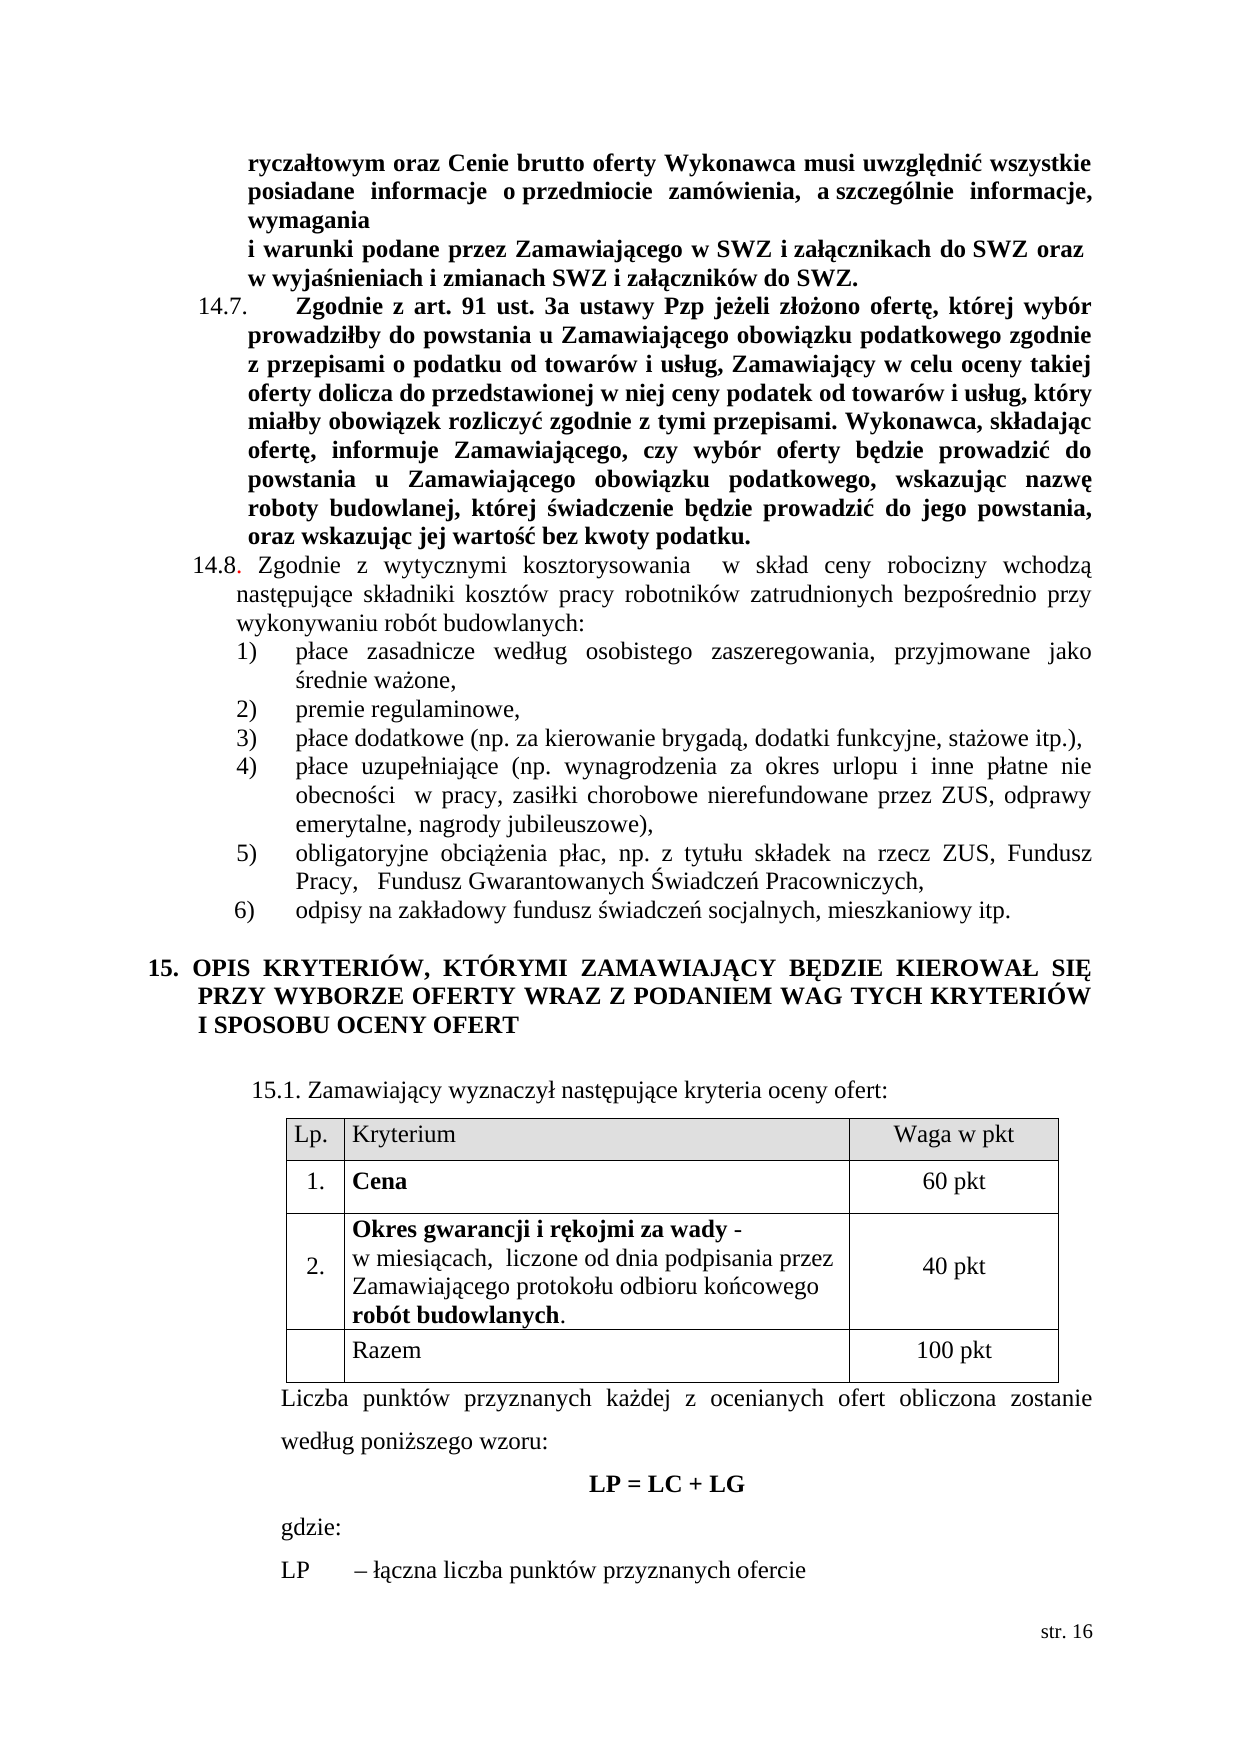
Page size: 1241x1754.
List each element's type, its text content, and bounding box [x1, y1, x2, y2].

table_cell 1. [287, 1161, 344, 1213]
list Liczba punktów przyznanych każdej z ocenianych ofert obliczona zostanie według poniższego wzoru: [281, 1383, 1093, 1455]
text LP – łączna liczba punktów przyznanych ofercie [281, 1556, 1093, 1584]
table_cell Razem [345, 1330, 849, 1382]
table_cell [287, 1330, 344, 1382]
table_header Kryterium [345, 1119, 849, 1160]
text 6) odpisy na zakładowy fundusz świadczeń socjalnych, mieszkaniowy itp. [221, 895, 1093, 924]
list OPIS KRYTERIÓW, KTÓRYMI ZAMAWIAJĄCY BĘDZIE KIEROWAŁ SIĘ PRZY WYBORZE OFERTY WRAZ Z PODANIEM WAG TYCH KRYTERIÓW I SPOSOBU OCENY OFERT [148, 953, 1093, 1039]
text 2) premie regulaminowe, [236, 694, 1093, 723]
text 5) obligatoryjne obciążenia płac, np. z tytułu składek na rzecz ZUS, Fundusz Pracy, Fundusz Gwarantowanych Świadczeń Pracowniczych, [236, 838, 1093, 895]
text 3) płace dodatkowe (np. za kierowanie brygadą, dodatki funkcyjne, stażowe itp.), [236, 723, 1093, 751]
table_cell 60 pkt [850, 1161, 1058, 1213]
table_cell 2. [287, 1214, 344, 1329]
text gdzie: [281, 1512, 1093, 1541]
table_cell 40 pkt [850, 1214, 1058, 1329]
list Zgodnie z art. 91 ust. 3a ustawy Pzp jeżeli złożono ofertę, której wybór prowadziłby do powstania u Zamawiającego obowiązku podatkowego zgodnie z przepisami o podatku od towarów i usług, Zamawiający w celu oceny takiej oferty dolicza do przedstawionej w niej ceny podatek od towarów i usług, który miałby obowiązek rozliczyć zgodnie z tymi przepisami. Wykonawca, składając ofertę, informuje Zamawiającego, czy wybór oferty będzie prowadzić do powstania u Zamawiającego obowiązku podatkowego, wskazując nazwę roboty budowlanej, której świadczenie będzie prowadzić do jego powstania, oraz wskazując jej wartość bez kwoty podatku. [198, 291, 1093, 550]
table_cell Cena [345, 1161, 849, 1213]
table_header Waga w pkt [850, 1119, 1058, 1160]
text 4) płace uzupełniające (np. wynagrodzenia za okres urlopu i inne płatne nie obecności w pracy, zasiłki chorobowe nierefundowane przez ZUS, odprawy emerytalne, nagrody jubileuszowe), [236, 751, 1093, 838]
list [198, 148, 1093, 291]
text 1) płace zasadnicze według osobistego zaszeregowania, przyjmowane jako średnie ważone, [236, 636, 1093, 694]
table_cell 100 pkt [850, 1330, 1058, 1382]
text 14.8. Zgodnie z wytycznymi kosztorysowania w skład ceny robocizny wchodzą następujące składniki kosztów pracy robotników zatrudnionych bezpośrednio przy wykonywaniu robót budowlanych: [192, 550, 1093, 636]
table_cell Okres gwarancji i rękojmi za wady - w miesiącach, liczone od dnia podpisania przez Zamawiającego protokołu odbioru końcowego robót budowlanych. [345, 1214, 849, 1329]
table_header Lp. [287, 1119, 344, 1160]
text 15.1. Zamawiający wyznaczył następujące kryteria oceny ofert: [251, 1075, 1093, 1103]
text LP = LC + LG [242, 1469, 1093, 1498]
